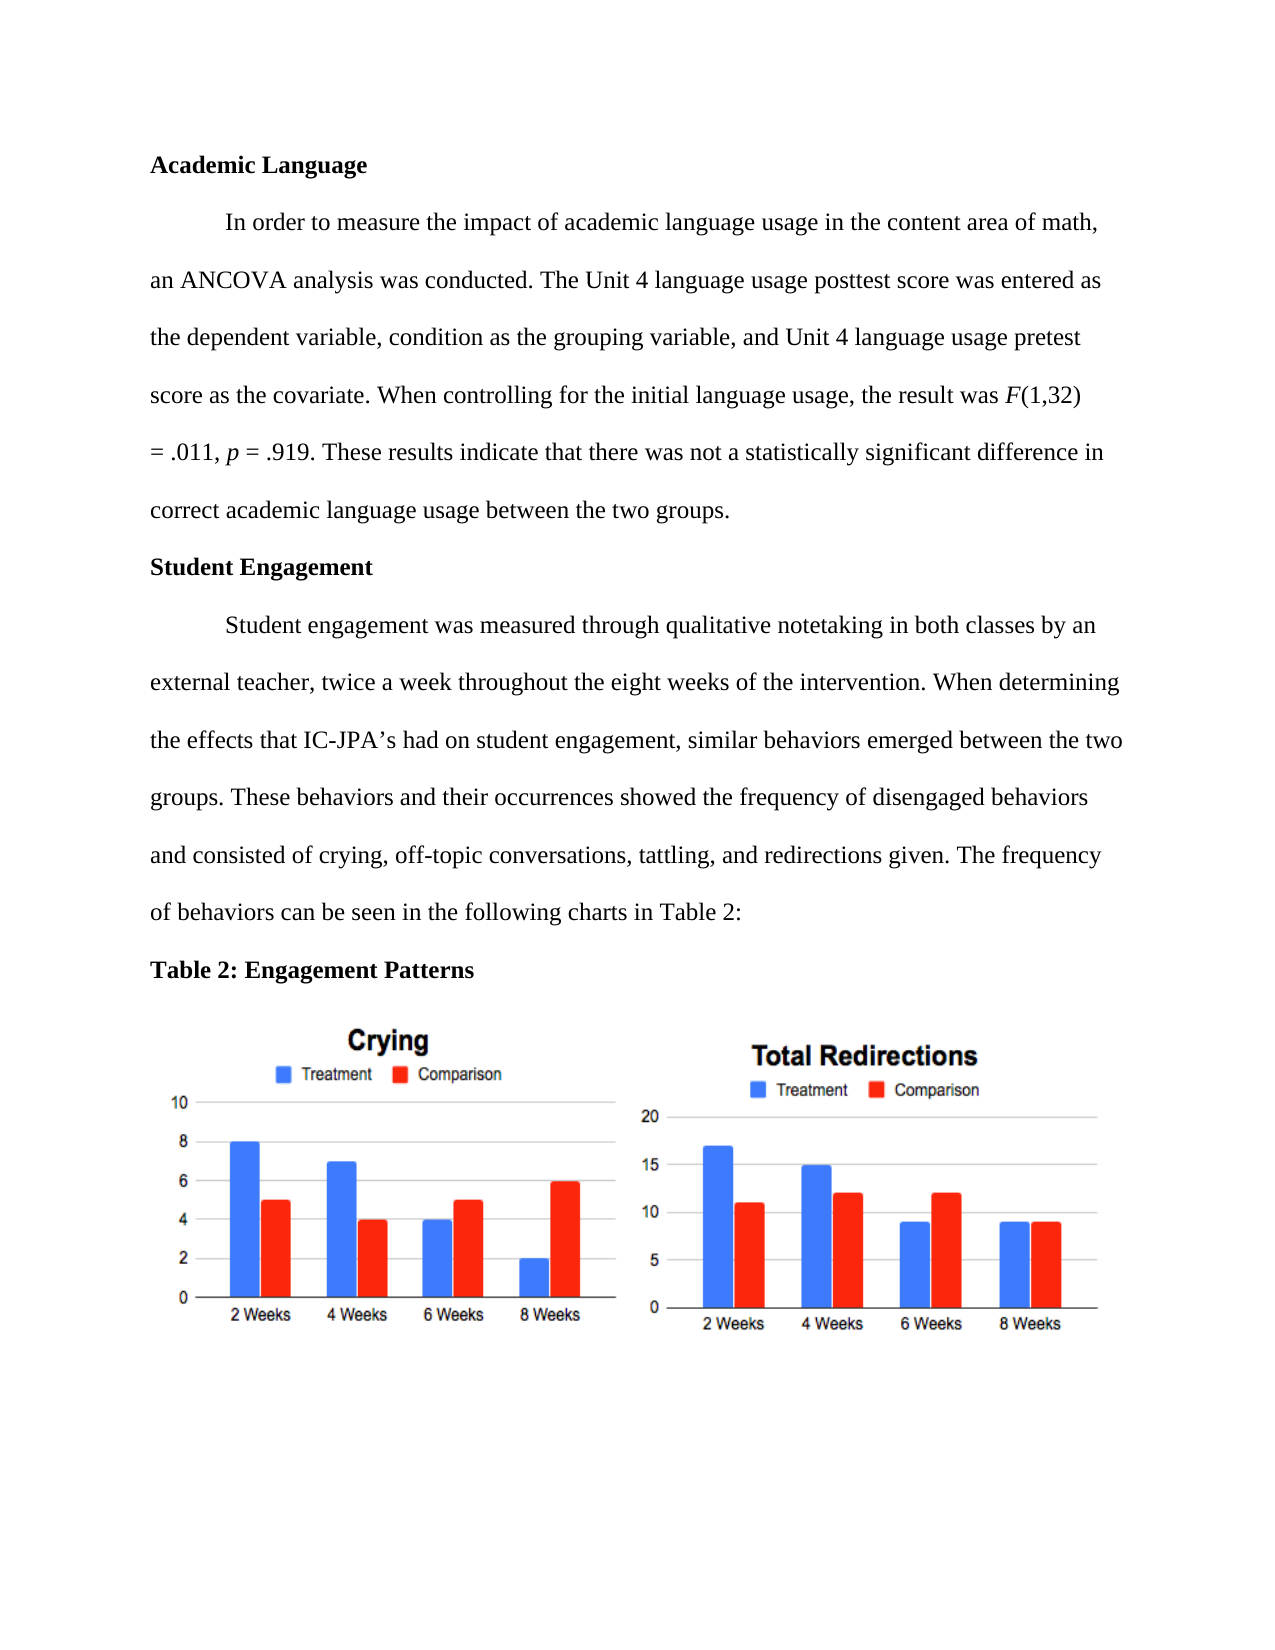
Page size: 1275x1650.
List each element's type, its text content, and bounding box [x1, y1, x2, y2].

text Academic Language [150, 150, 1125, 179]
text In order to measure the impact of academic language usage in the content area of math, an ANCOVA analysis was conducted. The Unit 4 language usage posttest score was entered as the dependent variable, condition as the grouping variable, and Unit 4 language usage pretest score as the covariate. When controlling for the initial language usage, the result was F(1,32) = .011, p = .919. These results indicate that there was not a statistically significant difference in correct academic language usage between the two groups. [150, 207, 1125, 524]
picture [150, 1012, 1110, 1338]
text Student Engagement [150, 552, 1125, 581]
text Student engagement was measured through qualitative notetaking in both classes by an external teacher, twice a week throughout the eight weeks of the intervention. When determining the effects that IC-JPA’s had on student engagement, similar behaviors emerged between the two groups. These behaviors and their occurrences showed the frequency of disengaged behaviors and consisted of crying, off-topic conversations, tattling, and redirections given. The frequency of behaviors can be seen in the following charts in Table 2: [150, 610, 1125, 926]
text Table 2: Engagement Patterns [150, 955, 1125, 984]
